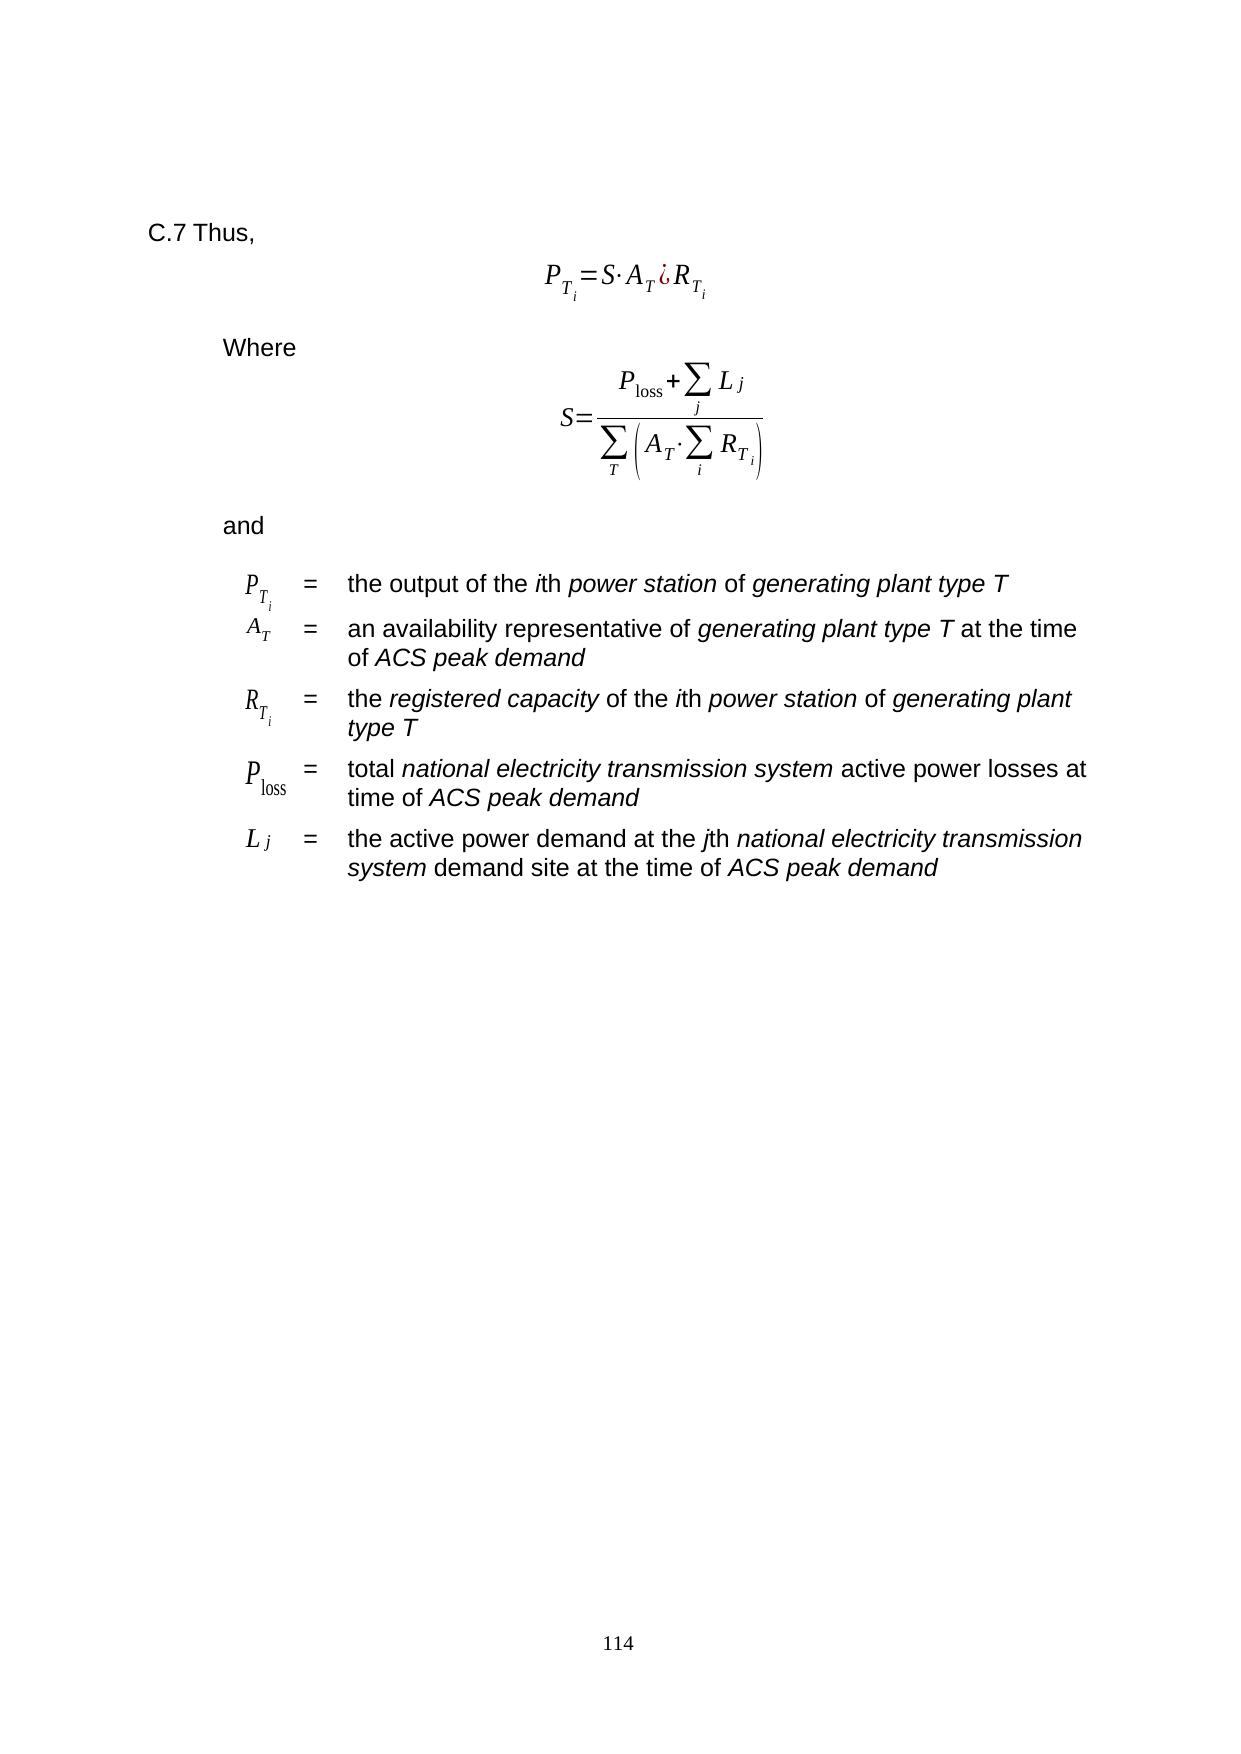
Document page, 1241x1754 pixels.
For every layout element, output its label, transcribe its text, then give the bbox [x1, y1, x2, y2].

table_cell = [292, 684, 336, 754]
text and [223, 511, 1104, 540]
text Where [223, 333, 1104, 362]
table_cell = [292, 614, 336, 684]
list C.7 Thus, [148, 218, 1104, 247]
table_cell the active power demand at the jth national electricity transmission system demand site at the time of ACS peak demand [336, 824, 1110, 894]
table_header the output of the ith power station of generating plant type T [336, 569, 1110, 614]
table_cell an availability representative of generating plant type T at the time of ACS peak demand [336, 614, 1110, 684]
table_cell [233, 684, 292, 754]
table_cell = [292, 824, 336, 894]
table_cell the registered capacity of the ith power station of generating plant type T [336, 684, 1110, 754]
table_cell [233, 824, 292, 894]
table_cell [233, 614, 292, 684]
table_cell [233, 754, 292, 824]
table_cell total national electricity transmission system active power losses at time of ACS peak demand [336, 754, 1110, 824]
table_header [233, 569, 292, 614]
table_cell = [292, 754, 336, 824]
table_header = [292, 569, 336, 614]
